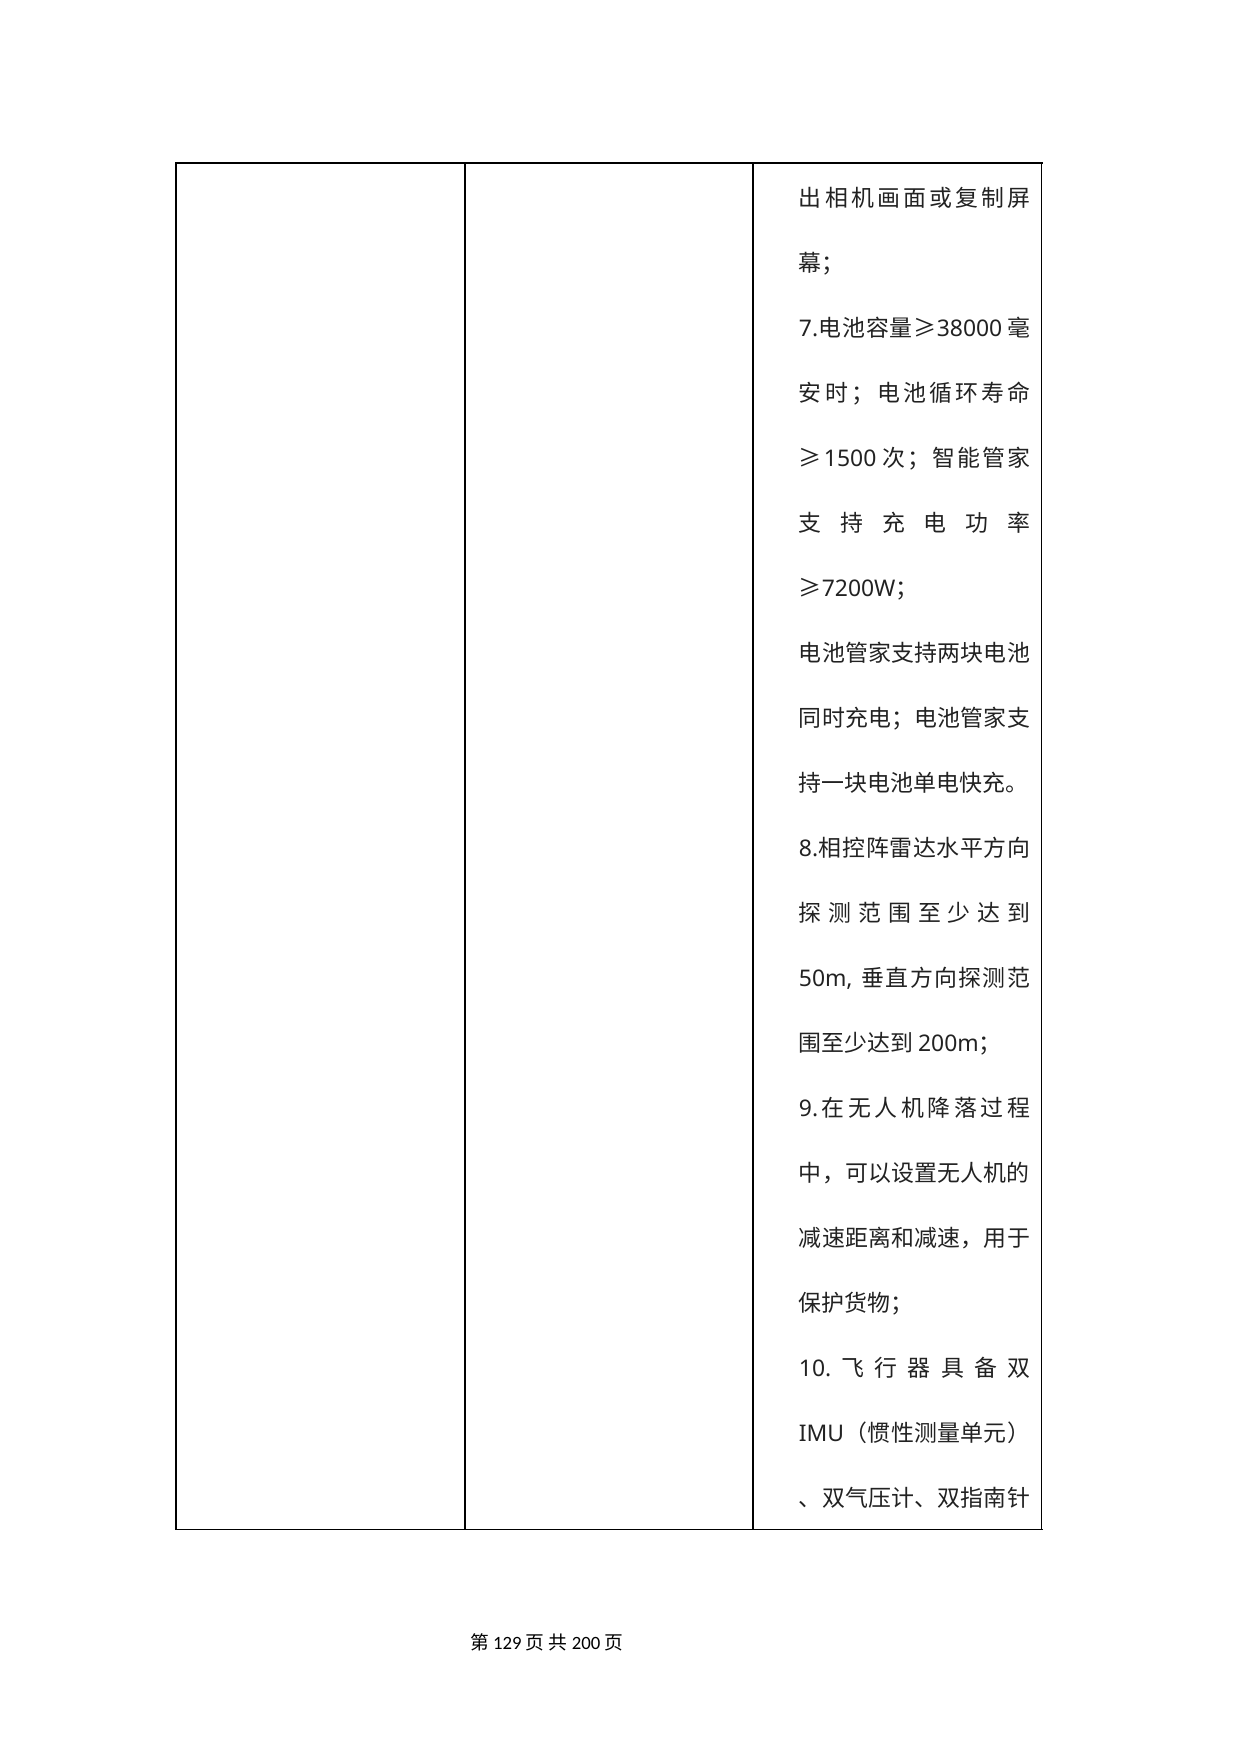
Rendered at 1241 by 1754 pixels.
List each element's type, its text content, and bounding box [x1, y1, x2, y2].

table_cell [754, 164, 1041, 1528]
table_cell [466, 164, 752, 1528]
table_cell 1 [177, 164, 464, 1528]
